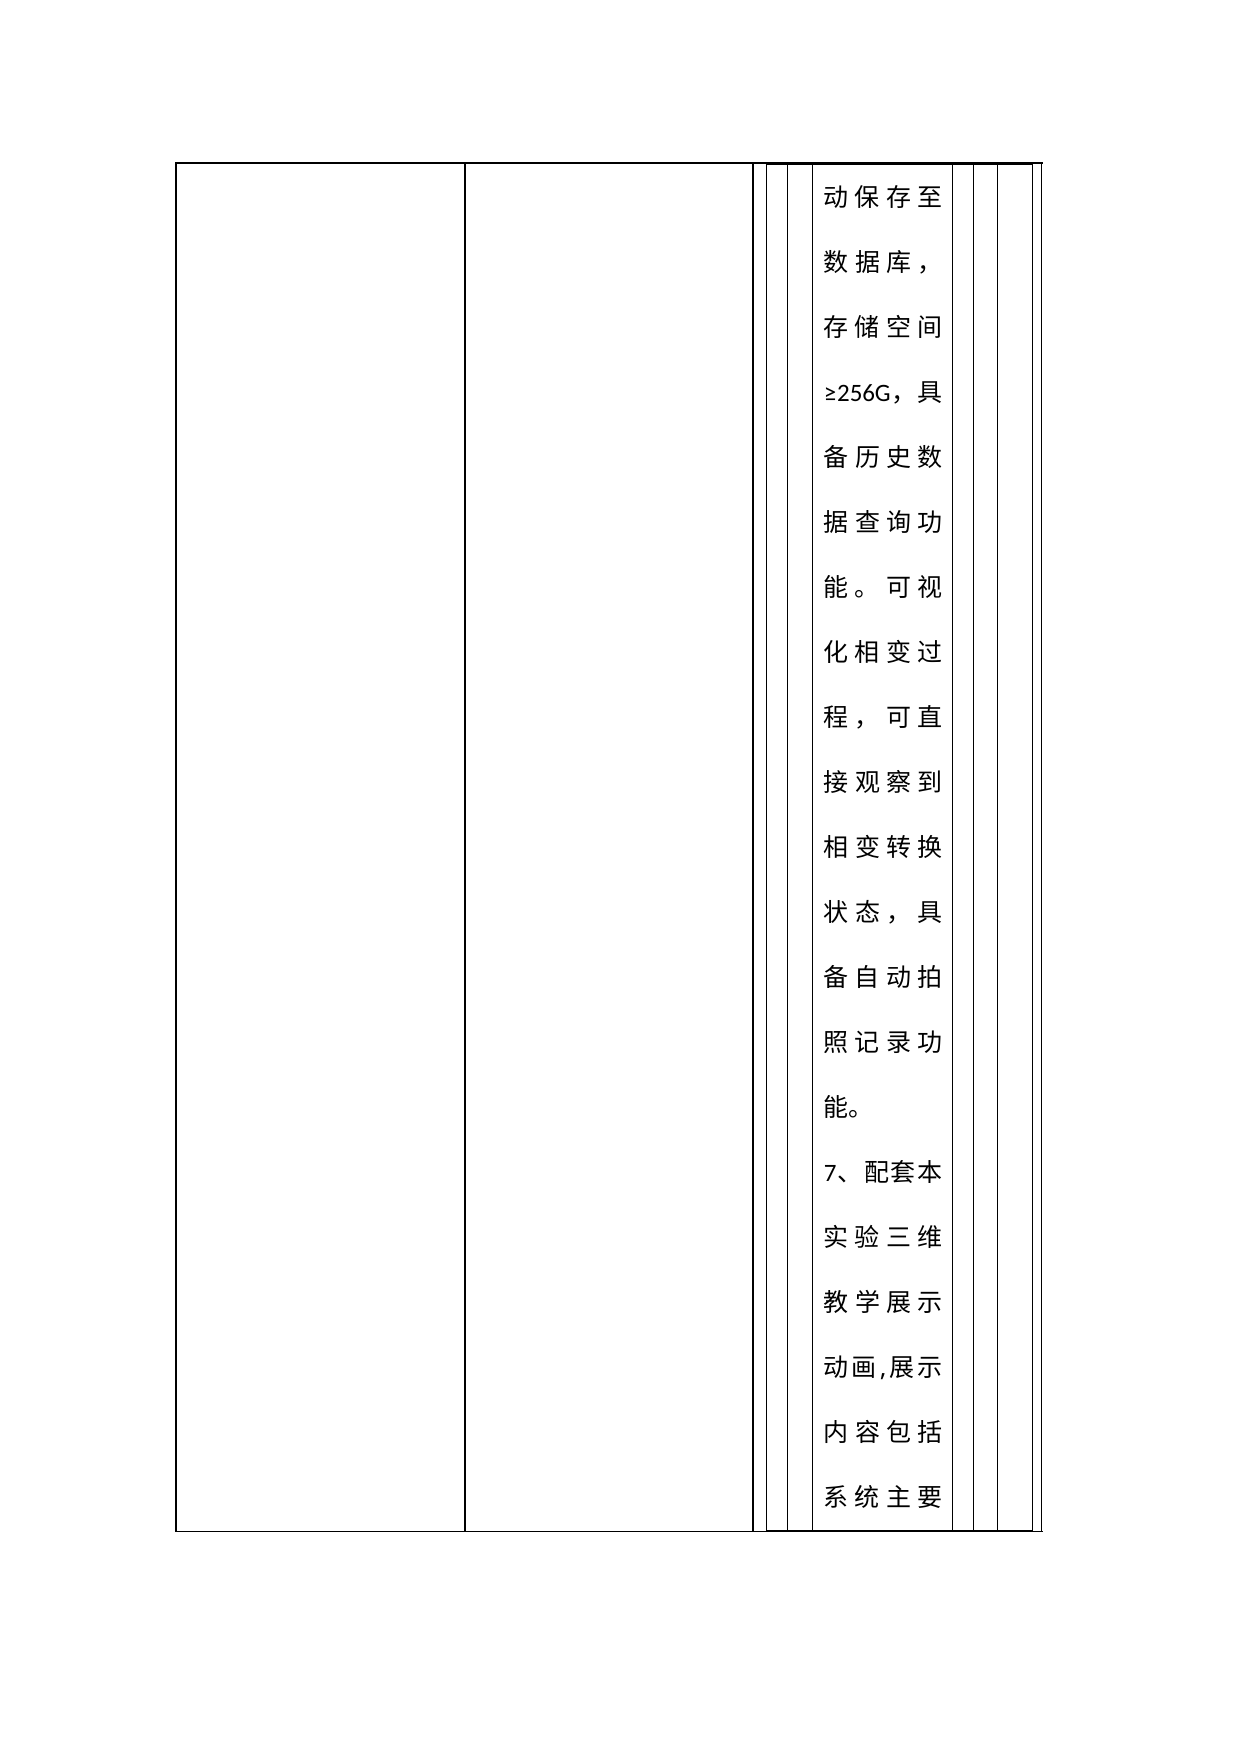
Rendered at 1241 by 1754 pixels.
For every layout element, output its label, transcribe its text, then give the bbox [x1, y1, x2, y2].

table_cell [754, 164, 766, 1531]
table_cell [177, 164, 464, 1531]
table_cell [788, 165, 812, 1530]
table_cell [767, 165, 787, 1530]
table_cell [998, 165, 1032, 1530]
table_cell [974, 165, 997, 1530]
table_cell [1033, 164, 1041, 1531]
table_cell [813, 165, 952, 1530]
table_cell 1 [466, 164, 752, 1531]
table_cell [953, 165, 973, 1530]
